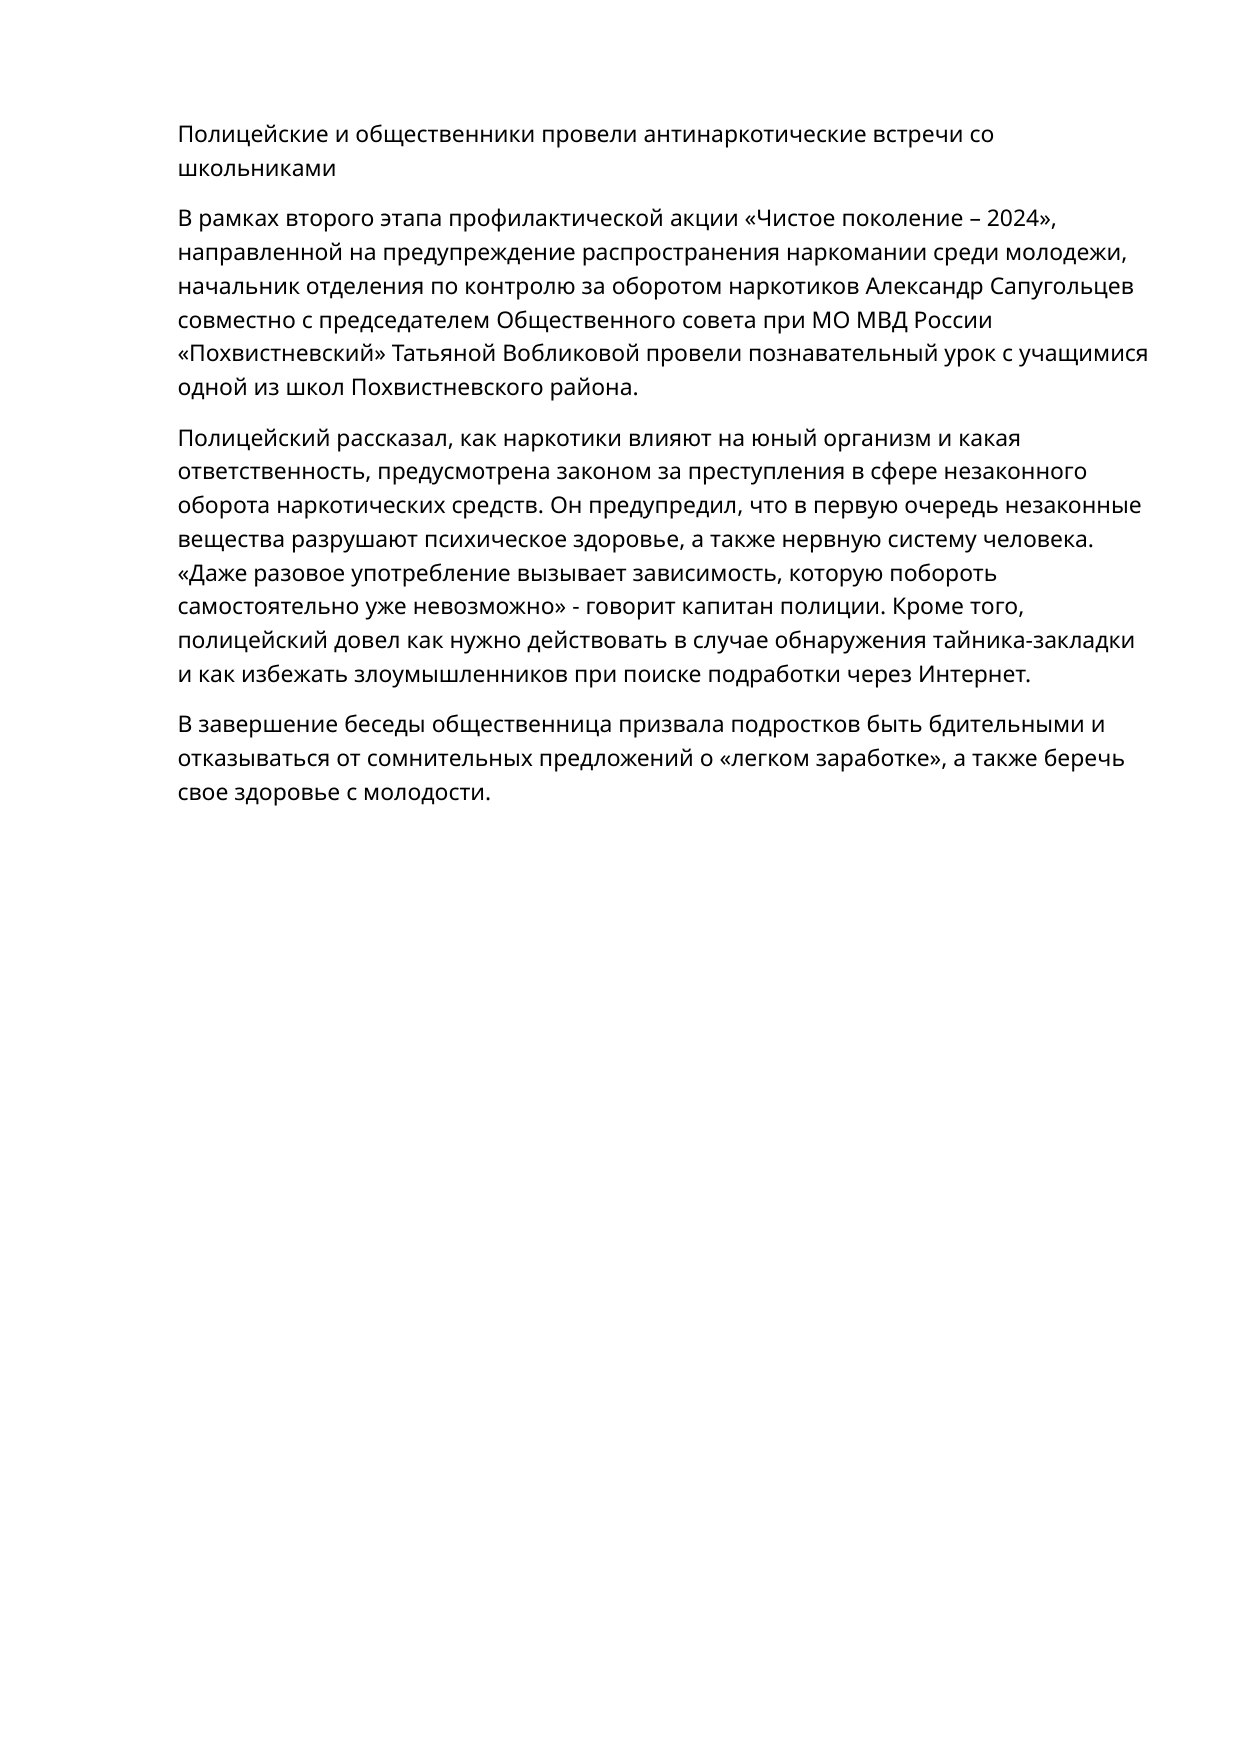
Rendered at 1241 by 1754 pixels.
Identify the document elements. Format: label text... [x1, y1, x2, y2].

text Полицейские и общественники провели антинаркотические встречи со школьниками [177, 118, 1152, 183]
text В завершение беседы общественница призвала подростков быть бдительными и отказываться от сомнительных предложений о «легком заработке», а также беречь свое здоровье с молодости. [177, 708, 1152, 807]
text Полицейский рассказал, как наркотики влияют на юный организм и какая ответственность, предусмотрена законом за преступления в сфере незаконного оборота наркотических средств. Он предупредил, что в первую очередь незаконные вещества разрушают психическое здоровье, а также нервную систему человека. «Даже разовое употребление вызывает зависимость, которую побороть самостоятельно уже невозможно» - говорит капитан полиции. Кроме того, полицейский довел как нужно действовать в случае обнаружения тайника-закладки и как избежать злоумышленников при поиске подработки через Интернет. [177, 421, 1152, 689]
text В рамках второго этапа профилактической акции «Чистое поколение – 2024», направленной на предупреждение распространения наркомании среди молодежи, начальник отделения по контролю за оборотом наркотиков Александр Сапугольцев совместно с председателем Общественного совета при МО МВД России «Похвистневский» Татьяной Вобликовой провели познавательный урок с учащимися одной из школ Похвистневского района. [177, 202, 1152, 402]
